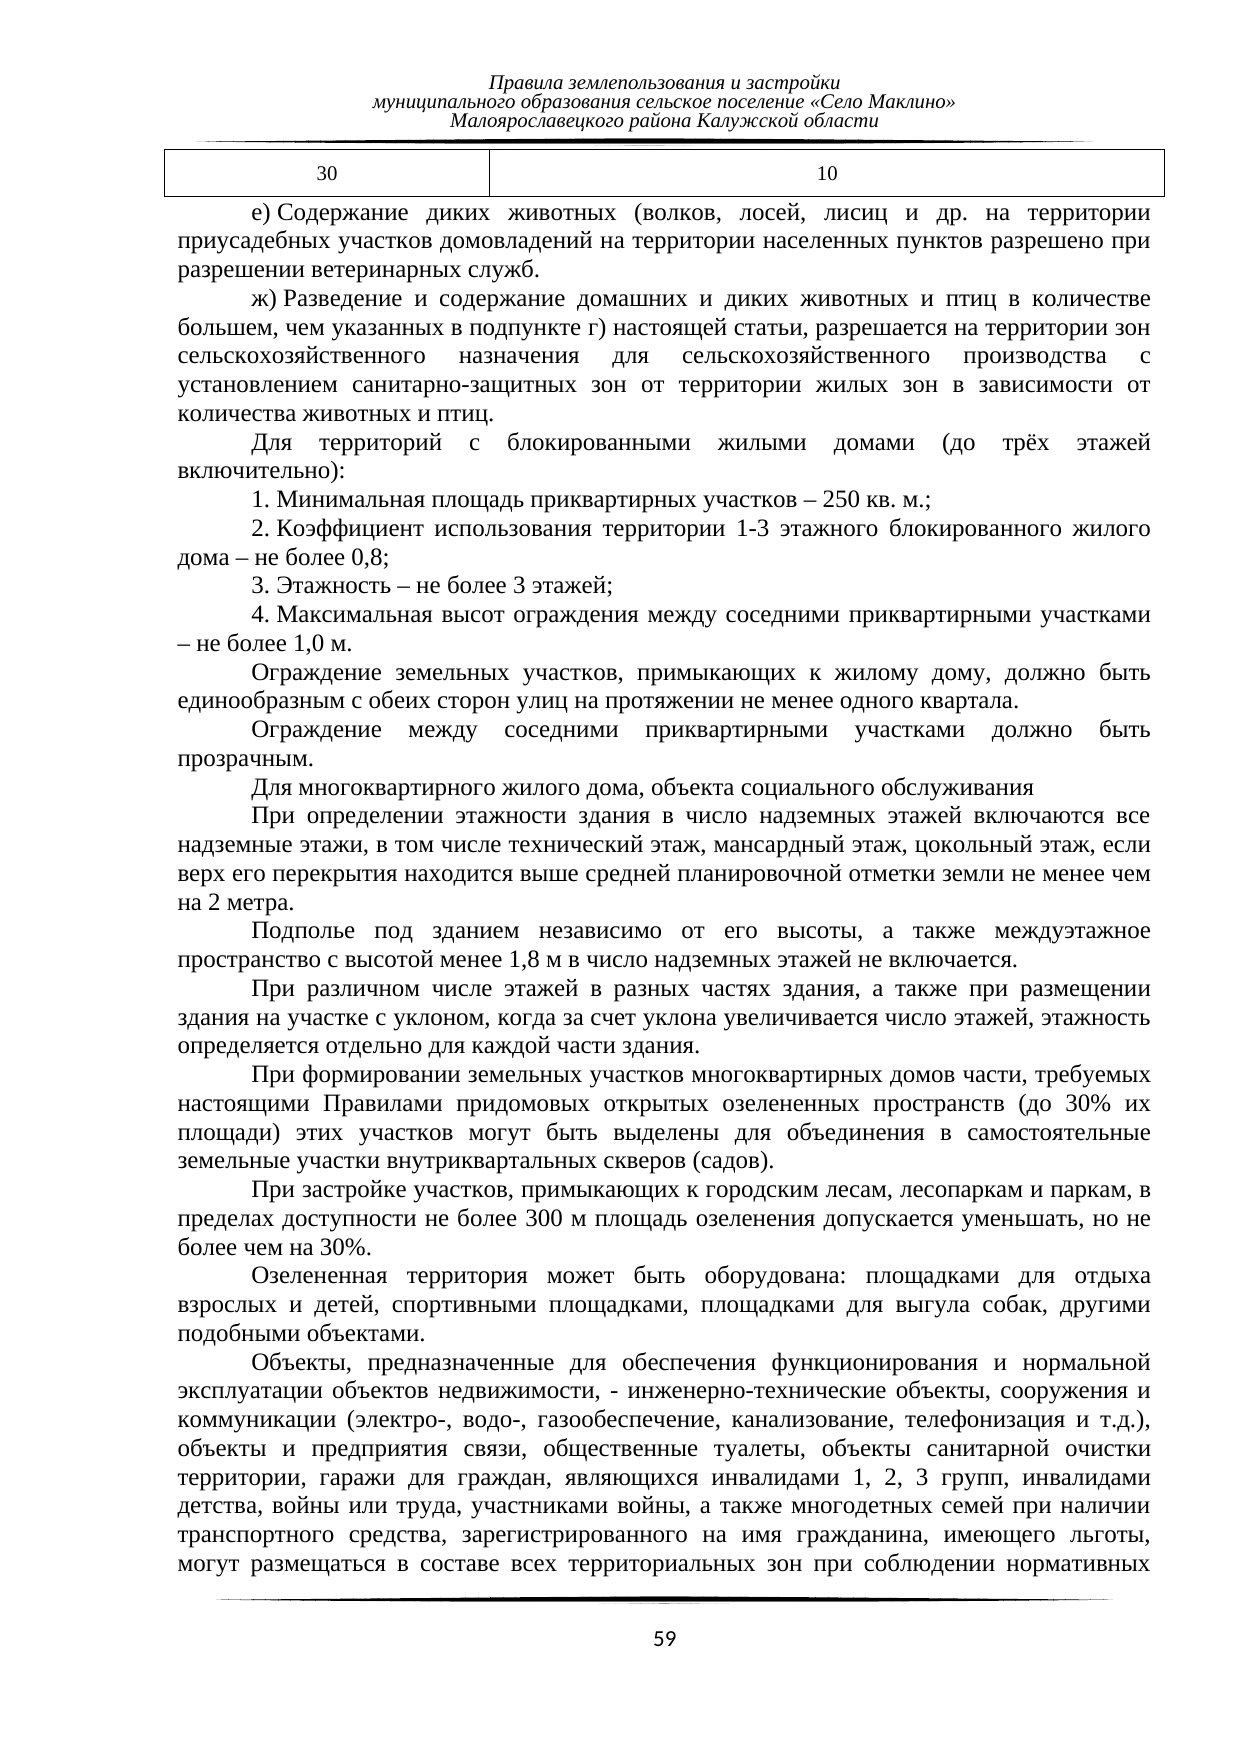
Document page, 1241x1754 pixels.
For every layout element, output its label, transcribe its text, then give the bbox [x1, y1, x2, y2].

text 2. Коэффициент использования территории 1-3 этажного блокированного жилого дома – не более 0,8; [177, 513, 1152, 570]
text 3. Этажность – не более 3 этажей; [177, 570, 1152, 599]
text При различном числе этажей в разных частях здания, а также при размещении здания на участке с уклоном, когда за счет уклона увеличивается число этажей, этажность определяется отдельно для каждой части здания. [177, 973, 1152, 1059]
text Для территорий с блокированными жилыми домами (до трёх этажей включительно): [177, 427, 1152, 484]
text При формировании земельных участков многоквартирных домов части, требуемых настоящими Правилами придомовых открытых озелененных пространств (до 30% их площади) этих участков могут быть выделены для объединения в самостоятельные земельные участки внутриквартальных скверов (садов). [177, 1059, 1152, 1174]
text Озелененная территория может быть оборудована: площадками для отдыха взрослых и детей, спортивными площадками, площадками для выгула собак, другими подобными объектами. [177, 1260, 1152, 1347]
text е) Содержание диких животных (волков, лосей, лисиц и др. на территории приусадебных участков домовладений на территории населенных пунктов разрешено при разрешении ветеринарных служб. [177, 197, 1152, 283]
text 4. Максимальная высот ограждения между соседними приквартирными участками – не более 1,0 м. [177, 599, 1152, 657]
text 1. Минимальная площадь приквартирных участков – 250 кв. м.; [177, 484, 1152, 513]
picture [215, 1596, 1113, 1604]
text Ограждение земельных участков, примыкающих к жилому дому, должно быть единообразным с обеих сторон улиц на протяжении не менее одного квартала. [177, 657, 1152, 714]
text При застройке участков, примыкающих к городским лесам, лесопаркам и паркам, в пределах доступности не более 300 м площадь озеленения допускается уменьшать, но не более чем на 30%. [177, 1174, 1152, 1260]
text Ограждение между соседними приквартирными участками должно быть прозрачным. [177, 714, 1152, 772]
text Подполье под зданием независимо от его высоты, а также междуэтажное пространство с высотой менее 1,8 м в число надземных этажей не включается. [177, 915, 1152, 973]
table_cell 10 [490, 150, 1164, 196]
picture [195, 137, 1093, 146]
text Для многоквартирного жилого дома, объекта социального обслуживания [177, 772, 1152, 800]
text ж) Разведение и содержание домашних и диких животных и птиц в количестве большем, чем указанных в подпункте г) настоящей статьи, разрешается на территории зон сельскохозяйственного назначения для сельскохозяйственного производства с установлением санитарно-защитных зон от территории жилых зон в зависимости от количества животных и птиц. [177, 283, 1152, 427]
text При определении этажности здания в число надземных этажей включаются все надземные этажи, в том числе технический этаж, мансардный этаж, цокольный этаж, если верх его перекрытия находится выше средней планировочной отметки земли не менее чем на 2 метра. [177, 800, 1152, 915]
table_cell 30 [165, 150, 489, 196]
